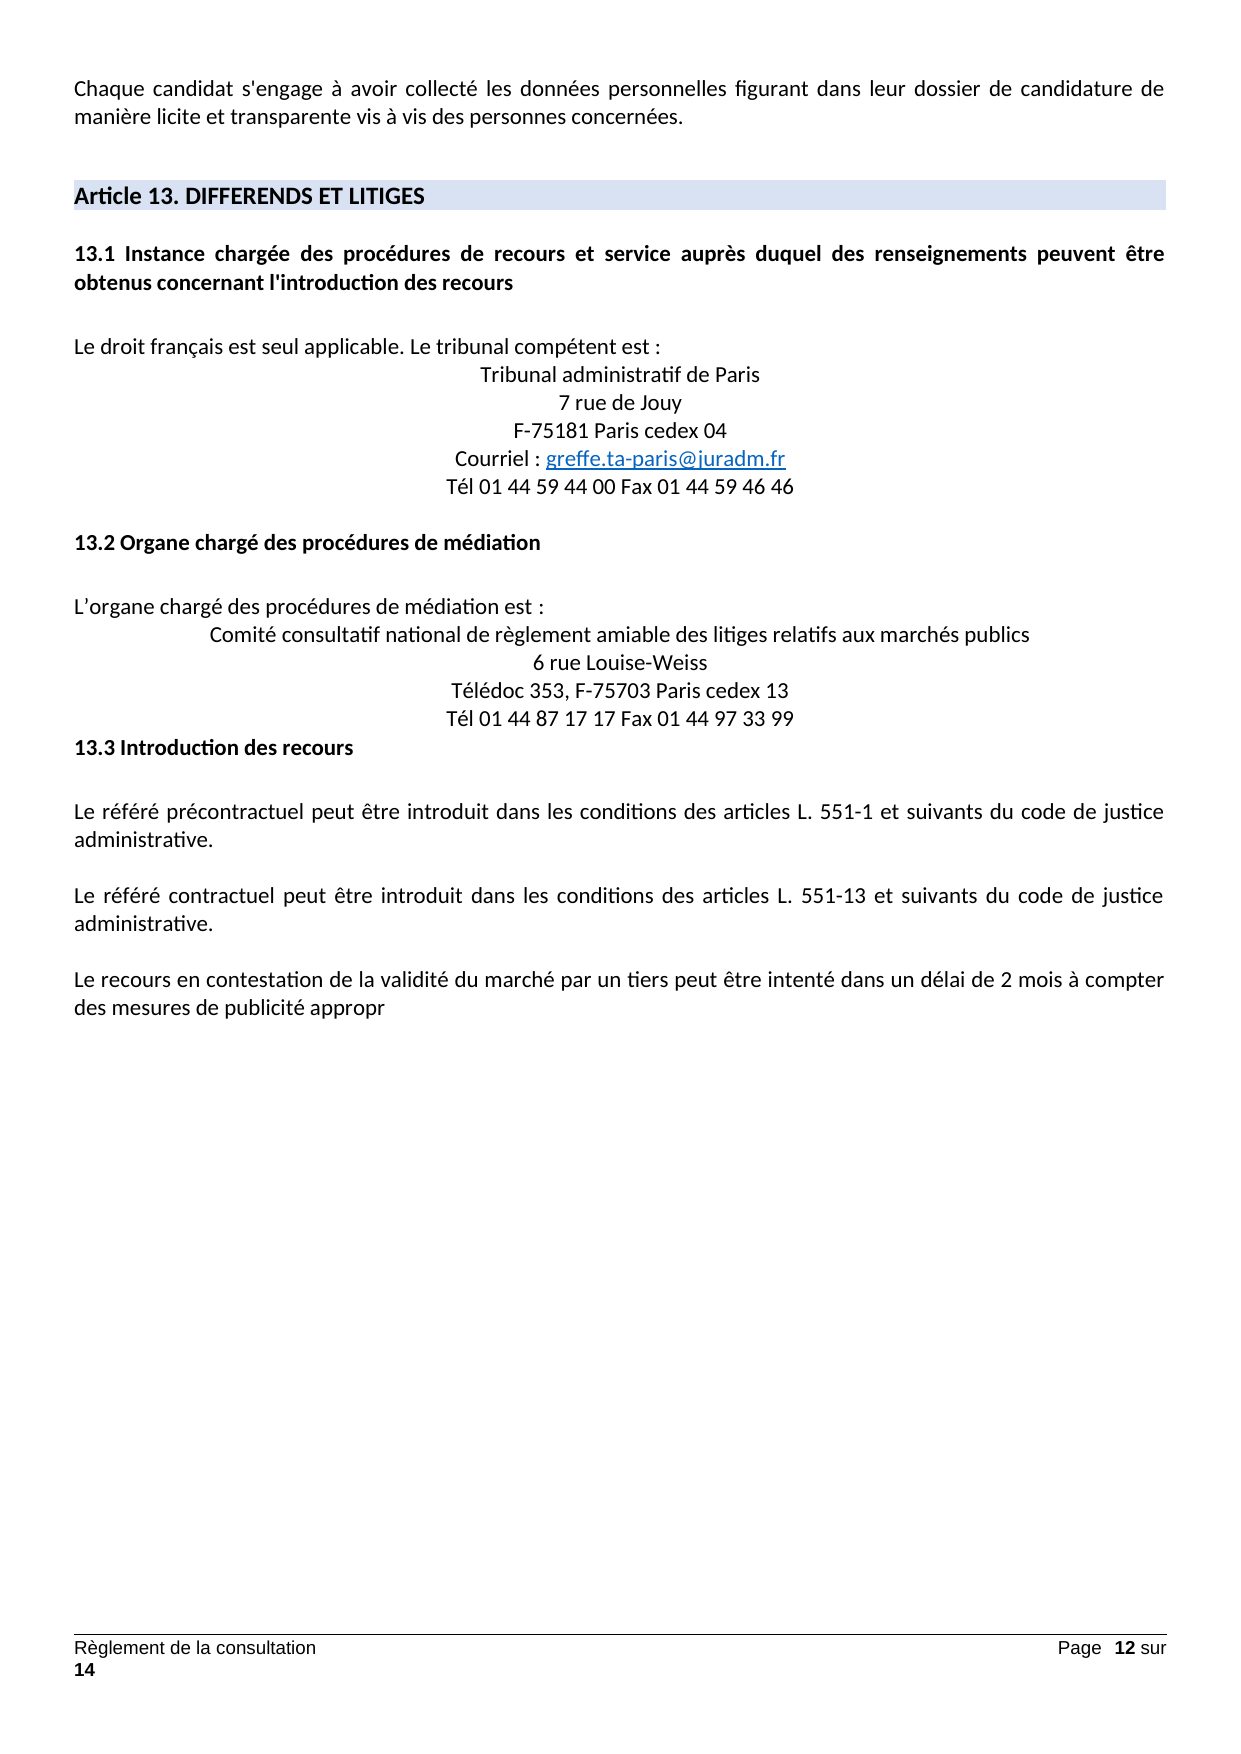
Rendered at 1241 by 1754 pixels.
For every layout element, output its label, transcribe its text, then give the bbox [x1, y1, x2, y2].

text Article 13. DIFFERENDS ET LITIGES [74, 180, 1166, 210]
text F-75181 Paris cedex 04 [74, 416, 1166, 444]
text Tél 01 44 59 44 00 Fax 01 44 59 46 46 [74, 472, 1166, 500]
text Chaque candidat s'engage à avoir collecté les données personnelles figurant dans leur dossier de candidature de manière licite et transparente vis à vis des personnes concernées. [74, 74, 1166, 130]
text 13.1 Instance chargée des procédures de recours et service auprès duquel des renseignements peuvent être obtenus concernant l'introduction des recours [74, 239, 1166, 296]
text Le droit français est seul applicable. Le tribunal compétent est : [74, 332, 1166, 360]
text Télédoc 353, F-75703 Paris cedex 13 [74, 677, 1166, 704]
text L’organe chargé des procédures de médiation est : [74, 592, 1166, 621]
text Courriel : greffe.ta-paris@juradm.fr [74, 444, 1166, 472]
text 13.3 Introduction des recours [74, 733, 1166, 761]
text Le référé précontractuel peut être introduit dans les conditions des articles L. 551-1 et suivants du code de justice administrative. [74, 797, 1166, 853]
text 13.2 Organe chargé des procédures de médiation [74, 528, 1166, 556]
text Comité consultatif national de règlement amiable des litiges relatifs aux marchés publics [74, 621, 1166, 648]
text Le recours en contestation de la validité du marché par un tiers peut être intenté dans un délai de 2 mois à compter des mesures de publicité appropr [74, 965, 1166, 1021]
text Tribunal administratif de Paris [74, 360, 1166, 388]
text Tél 01 44 87 17 17 Fax 01 44 97 33 99 [74, 704, 1166, 733]
text 6 rue Louise-Weiss [74, 648, 1166, 677]
text 7 rue de Jouy [74, 388, 1166, 416]
text Le référé contractuel peut être introduit dans les conditions des articles L. 551-13 et suivants du code de justice administrative. [74, 881, 1166, 937]
